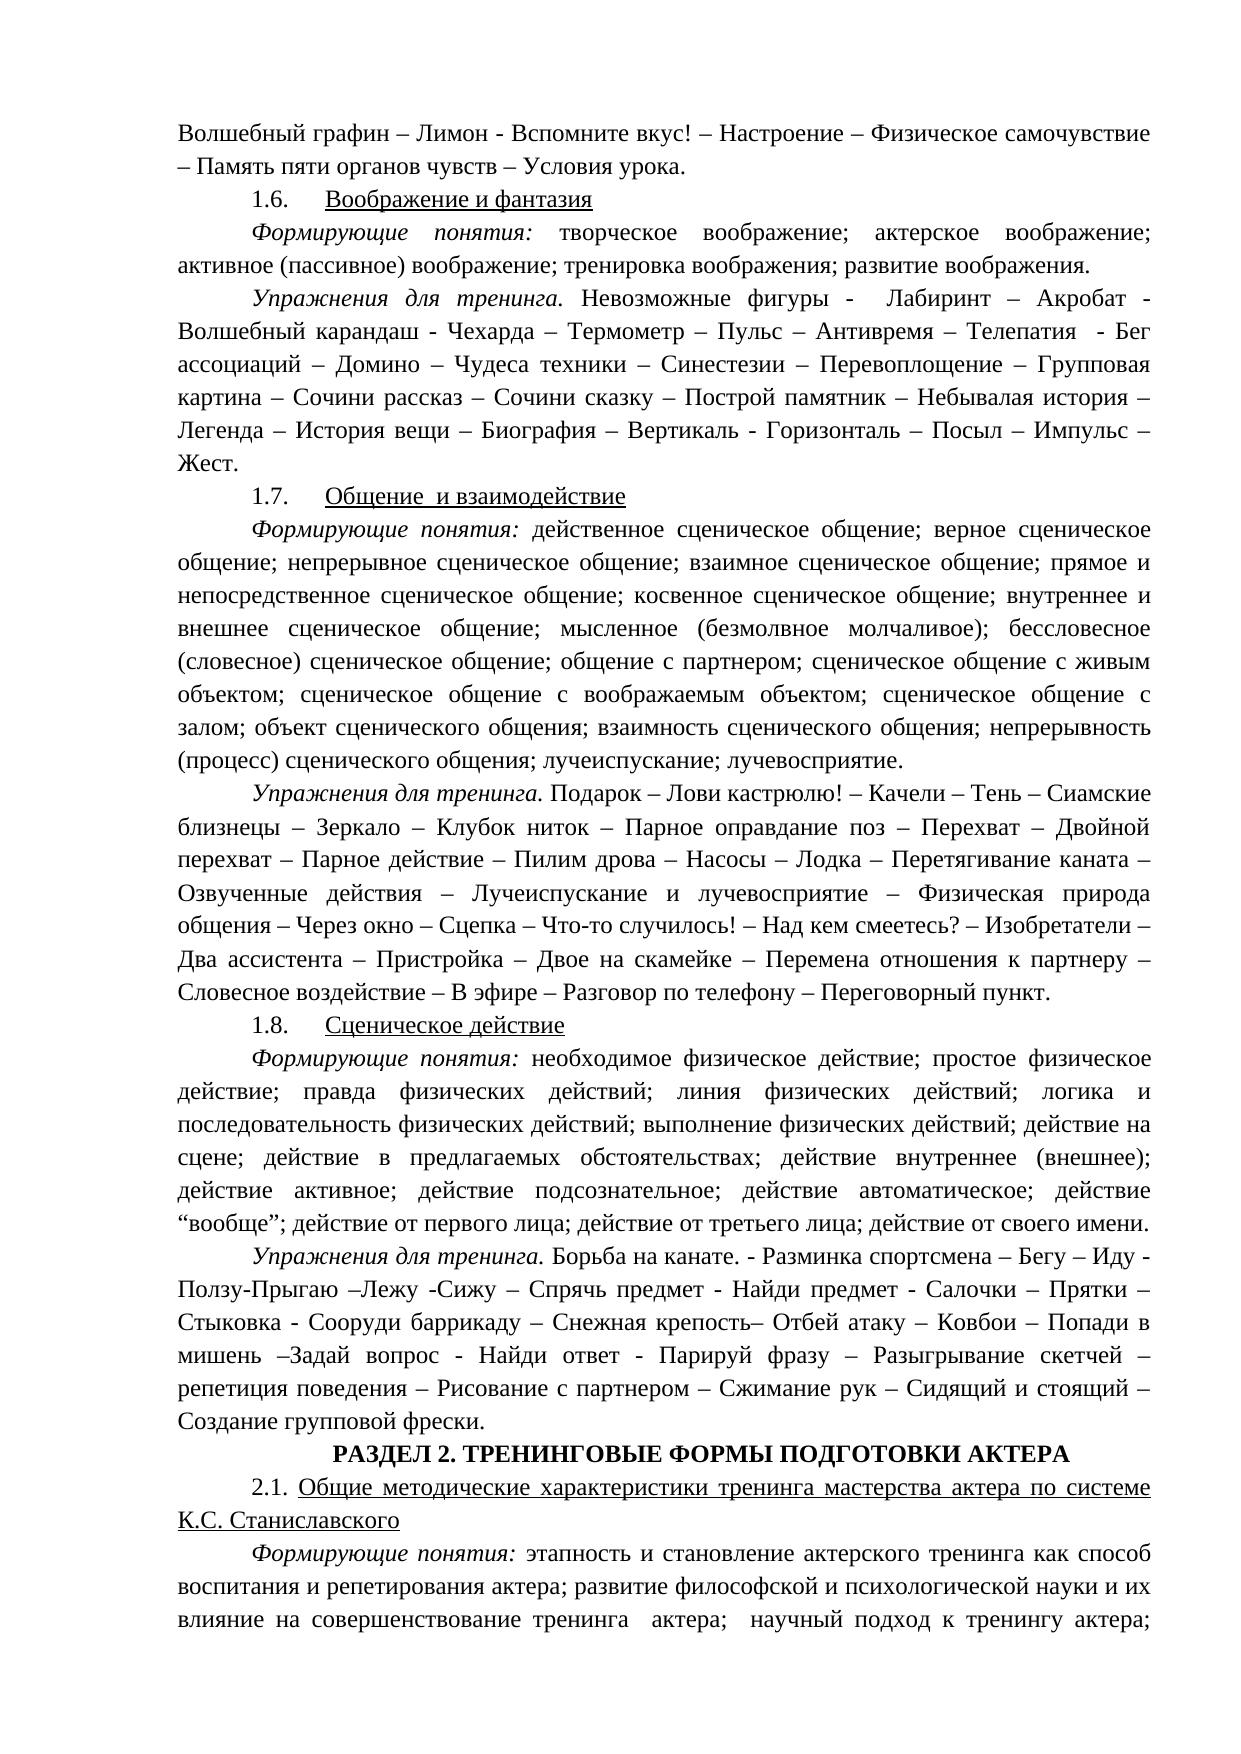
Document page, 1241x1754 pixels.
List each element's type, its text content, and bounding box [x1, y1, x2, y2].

text Упражнения для тренинга. Борьба на канате. - Разминка спортсмена – Бегу – Иду - Ползу-Прыгаю –Лежу -Сижу – Спрячь предмет - Найди предмет - Салочки – Прятки – Стыковка - Сооруди баррикаду – Снежная крепость– Отбей атаку – Ковбои – Попади в мишень –Задай вопрос - Найди ответ - Парируй фразу – Разыгрывание скетчей – репетиция поведения – Рисование с партнером – Сжимание рук – Сидящий и стоящий – Создание групповой фрески. [177, 1241, 1152, 1435]
text 2.1. Общие методические характеристики тренинга мастерства актера по системе К.С. Станиславского [177, 1472, 1152, 1534]
text РАЗДЕЛ 2. ТРЕНИНГОВЫЕ ФОРМЫ ПОДГОТОВКИ АКТЕРА [177, 1439, 1152, 1468]
text Формирующие понятия: действенное сценическое общение; верное сценическое общение; непрерывное сценическое общение; взаимное сценическое общение; прямое и непосредственное сценическое общение; косвенное сценическое общение; внутреннее и внешнее сценическое общение; мысленное (безмолвное молчаливое); бессловесное (словесное) сценическое общение; общение с партнером; сценическое общение с живым объектом; сценическое общение с воображаемым объектом; сценическое общение с залом; объект сценического общения; взаимность сценического общения; непрерывность (процесс) сценического общения; лучеиспускание; лучевосприятие. [177, 514, 1152, 774]
text Упражнения для тренинга. Подарок – Лови кастрюлю! – Качели – Тень – Сиамские близнецы – Зеркало – Клубок ниток – Парное оправдание поз – Перехват – Двойной перехват – Парное действие – Пилим дрова – Насосы – Лодка – Перетягивание каната – Озвученные действия – Лучеиспускание и лучевосприятие – Физическая природа общения – Через окно – Сцепка – Что-то случилось! – Над кем смеетесь? – Изобретатели – Два ассистента – Пристройка – Двое на скамейке – Перемена отношения к партнеру – Словесное воздействие – В эфире – Разговор по телефону – Переговорный пункт. [177, 778, 1152, 1005]
text Формирующие понятия: творческое воображение; актерское воображение; активное (пассивное) воображение; тренировка воображения; развитие воображения. [177, 217, 1152, 279]
list Воображение и фантазия [177, 184, 1152, 213]
text Формирующие понятия: необходимое физическое действие; простое физическое действие; правда физических действий; линия физических действий; логика и последовательность физических действий; выполнение физических действий; действие на сцене; действие в предлагаемых обстоятельствах; действие внутреннее (внешнее); действие активное; действие подсознательное; действие автоматическое; действие “вообще”; действие от первого лица; действие от третьего лица; действие от своего имени. [177, 1043, 1152, 1237]
list Общение и взаимодействие [177, 481, 1152, 510]
list Сценическое действие [177, 1010, 1152, 1038]
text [177, 118, 1152, 180]
text Упражнения для тренинга. Невозможные фигуры - Лабиринт – Акробат - Волшебный карандаш - Чехарда – Термометр – Пульс – Антивремя – Телепатия - Бег ассоциаций – Домино – Чудеса техники – Синестезии – Перевоплощение – Групповая картина – Сочини рассказ – Сочини сказку – Построй памятник – Небывалая история – Легенда – История вещи – Биография – Вертикаль - Горизонталь – Посыл – Импульс – Жест. [177, 283, 1152, 477]
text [177, 1538, 1152, 1633]
